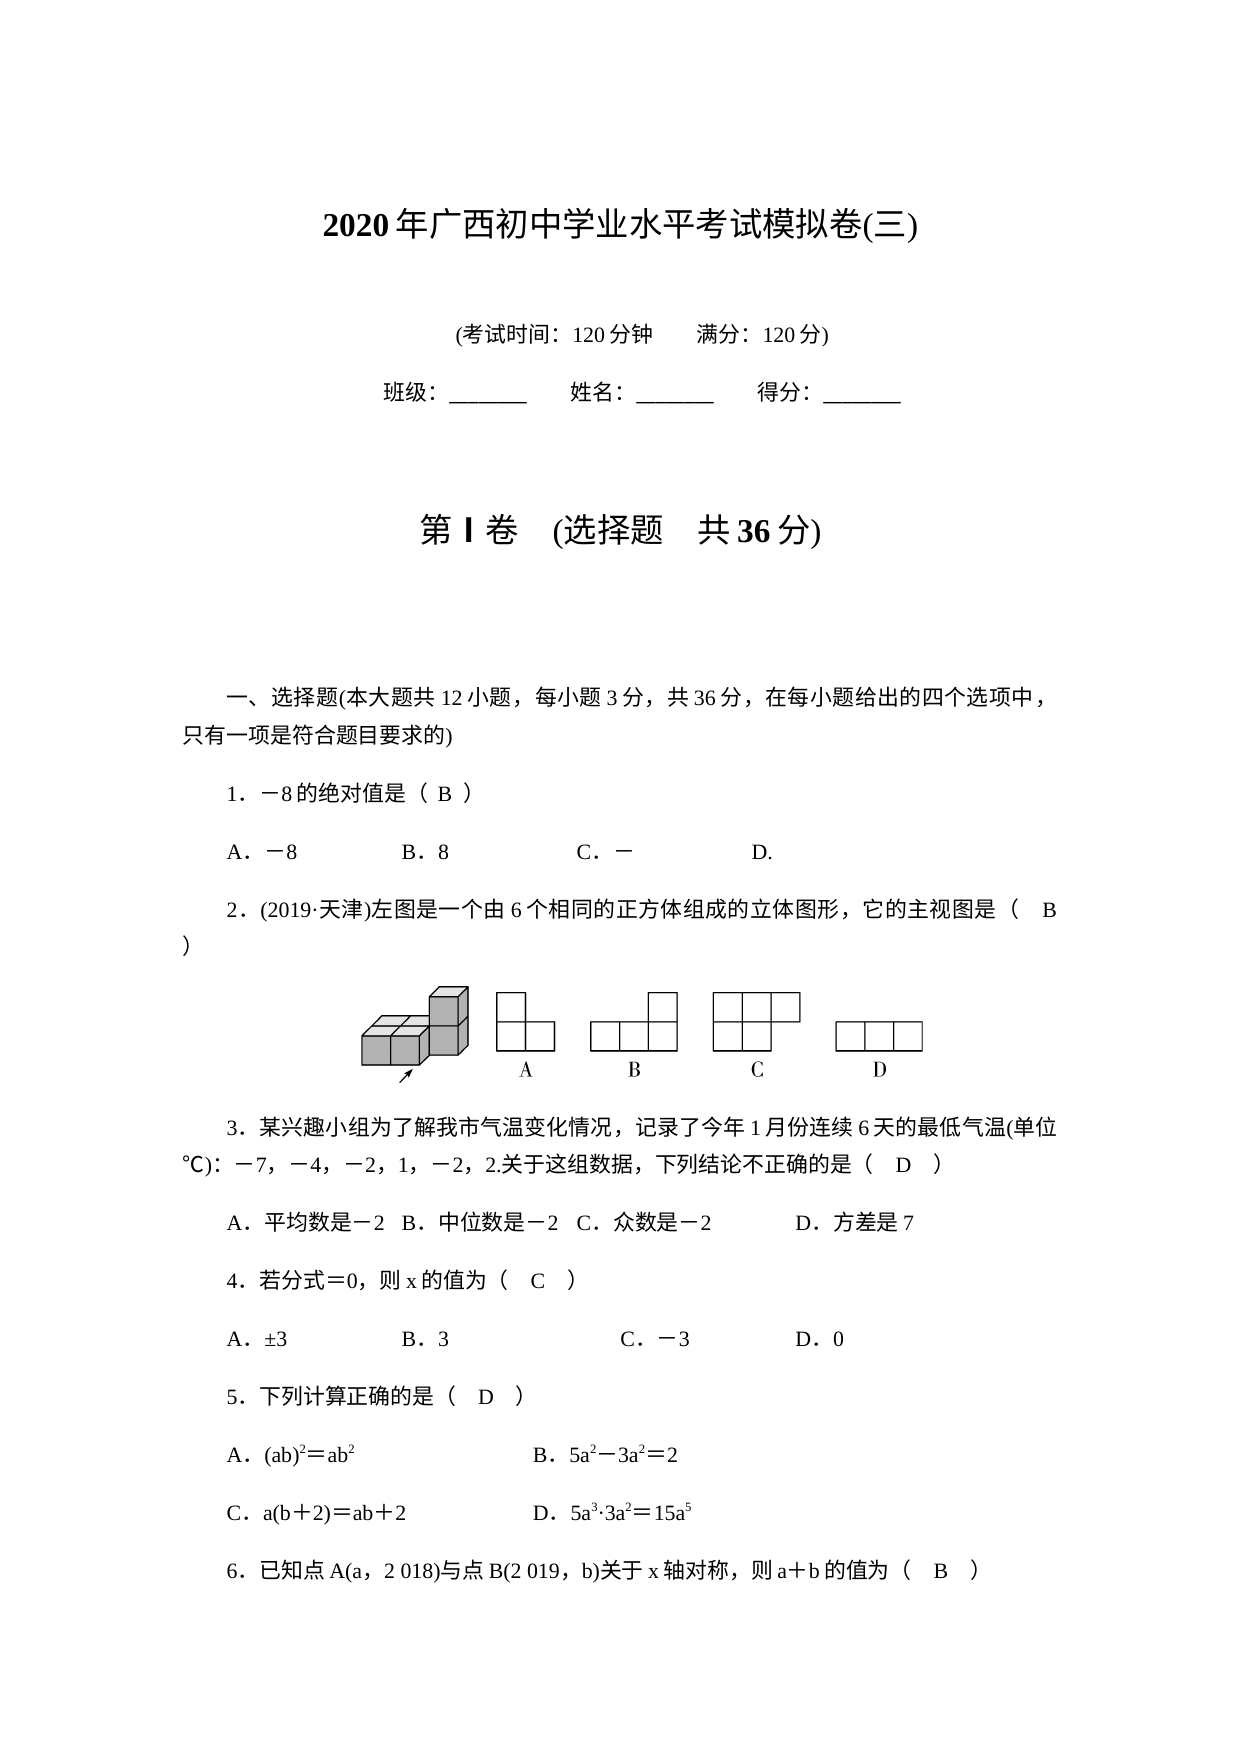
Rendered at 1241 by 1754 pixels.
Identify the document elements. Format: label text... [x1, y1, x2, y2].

text 6．已知点A(a，2 018)与点B(2 019，b)关于x轴对称，则a＋b的值为（ B ） [183, 1553, 1058, 1585]
text A．(ab)2＝ab2 B．5a2－3a2＝2 [183, 1437, 1058, 1469]
text 5．下列计算正确的是（ D ） [183, 1379, 1058, 1411]
text C．a(b＋2)＝ab＋2 D．5a3·3a2＝15a5 [183, 1495, 1058, 1527]
text 1．－8的绝对值是（ B ） [183, 775, 1058, 808]
picture [361, 986, 923, 1083]
text (考试时间：120分钟 满分：120分) [183, 316, 1058, 349]
subtitle 第Ⅰ卷 (选择题 共36分) [183, 496, 1058, 561]
text 4．若分式＝0，则x的值为（ C ） [183, 1263, 1058, 1295]
text 一、选择题(本大题共12小题，每小题3分，共36分，在每小题给出的四个选项中，只有一项是符合题目要求的) [183, 680, 1058, 750]
text A．－8 B．8 C．－ D. [183, 833, 1058, 866]
text 2．(2019·天津)左图是一个由6个相同的正方体组成的立体图形，它的主视图是（ B ） [183, 891, 1058, 961]
text A．±3 B．3 C．－3 D．0 [183, 1321, 1058, 1353]
text 班级：________ 姓名：________ 得分：________ [183, 374, 1058, 407]
text 3．某兴趣小组为了解我市气温变化情况，记录了今年1月份连续6天的最低气温(单位：℃)：－7，－4，－2，1，－2，2.关于这组数据，下列结论不正确的是（ D ） [183, 1109, 1058, 1179]
text A．平均数是－2 B．中位数是－2 C．众数是－2 D．方差是7 [183, 1204, 1058, 1237]
subtitle 2020年广西初中学业水平考试模拟卷(三) [183, 189, 1058, 254]
